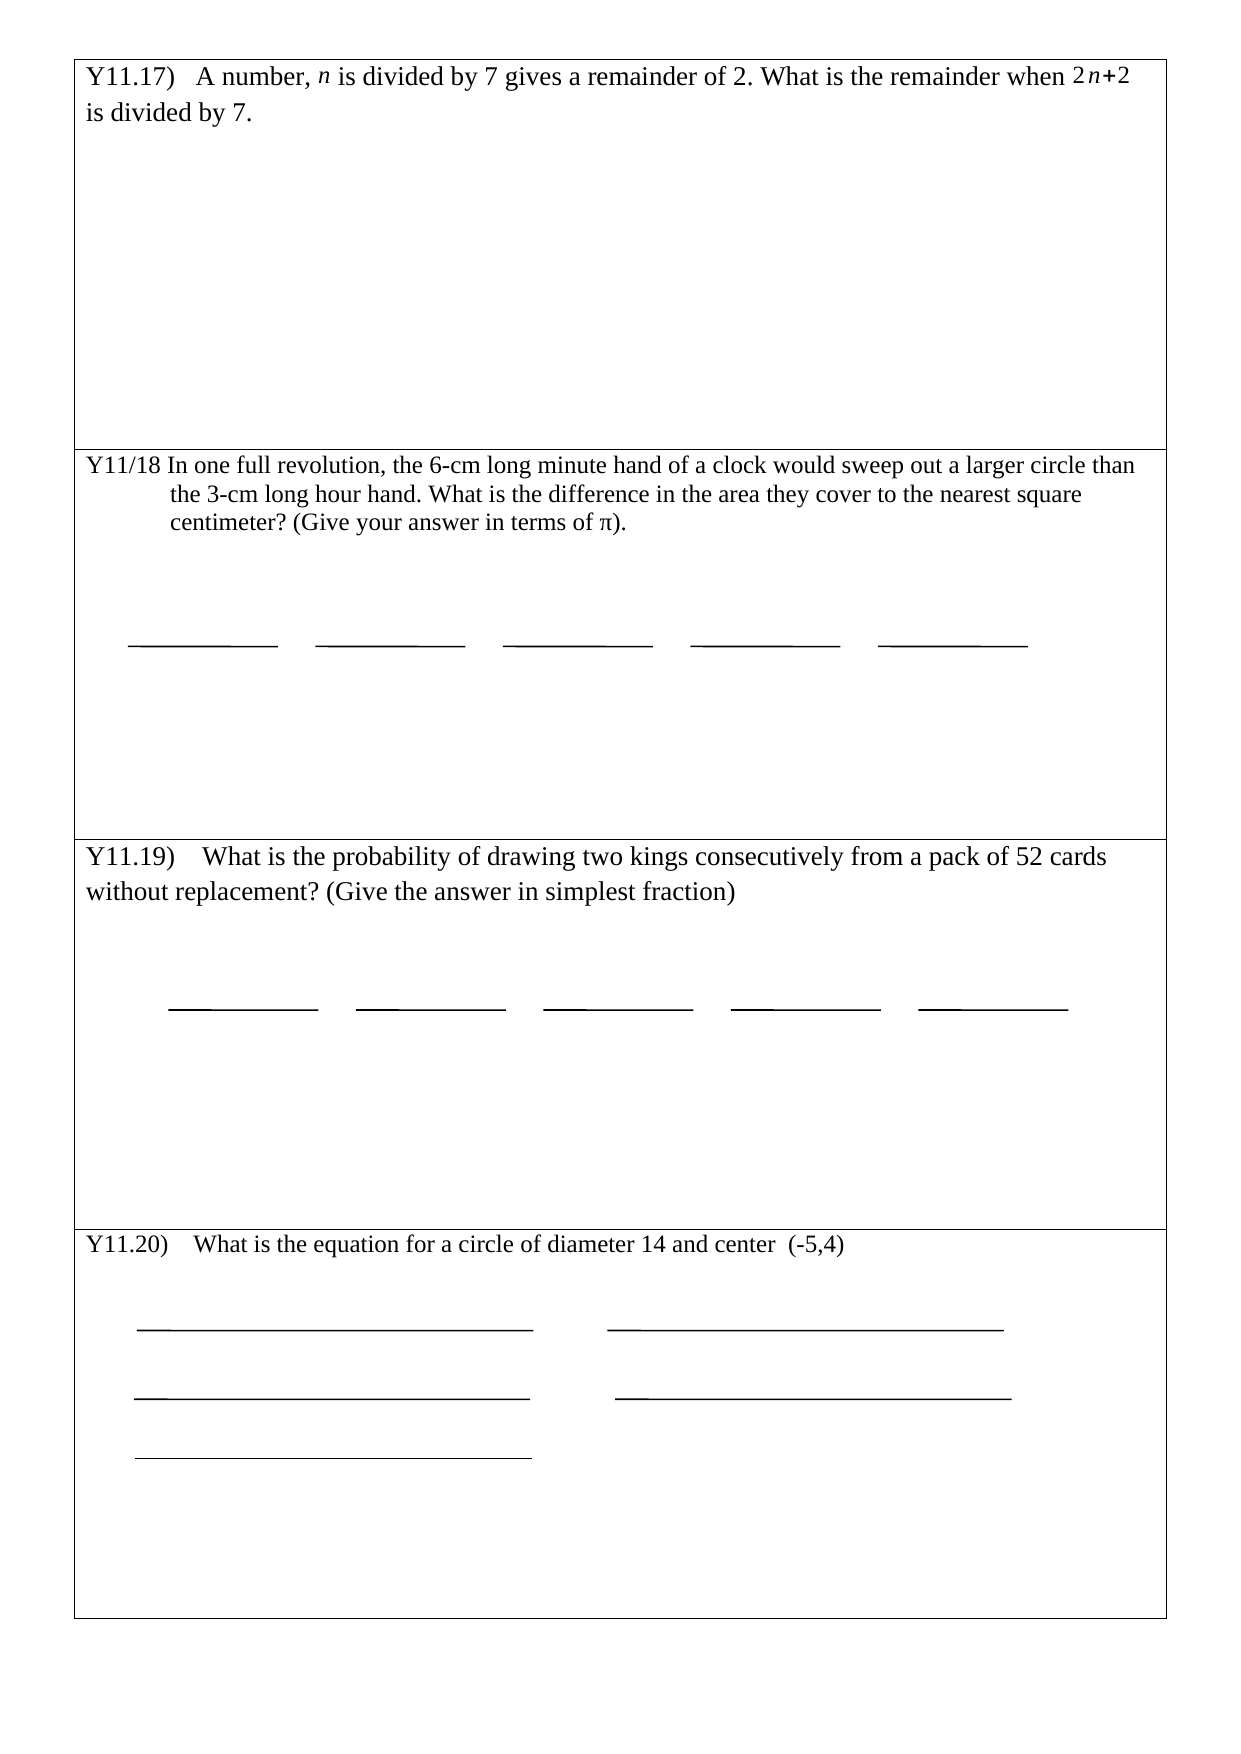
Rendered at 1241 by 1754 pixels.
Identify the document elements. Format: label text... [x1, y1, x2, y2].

table_cell Y11.20) What is the equation for a circle of diameter 14 and center (-5,4) [75, 1230, 1166, 1618]
table_header Y11.17) A number, is divided by 7 gives a remainder of 2. What is the remainder when is divided by 7. [75, 60, 1166, 449]
table_cell Y11/18 In one full revolution, the 6-cm long minute hand of a clock would sweep out a larger circle than the 3-cm long hour hand. What is the difference in the area they cover to the nearest square centimeter? (Give your answer in terms of π). [75, 450, 1166, 839]
table_cell Y11.19) What is the probability of drawing two kings consecutively from a pack of 52 cards without replacement? (Give the answer in simplest fraction) [75, 840, 1166, 1228]
